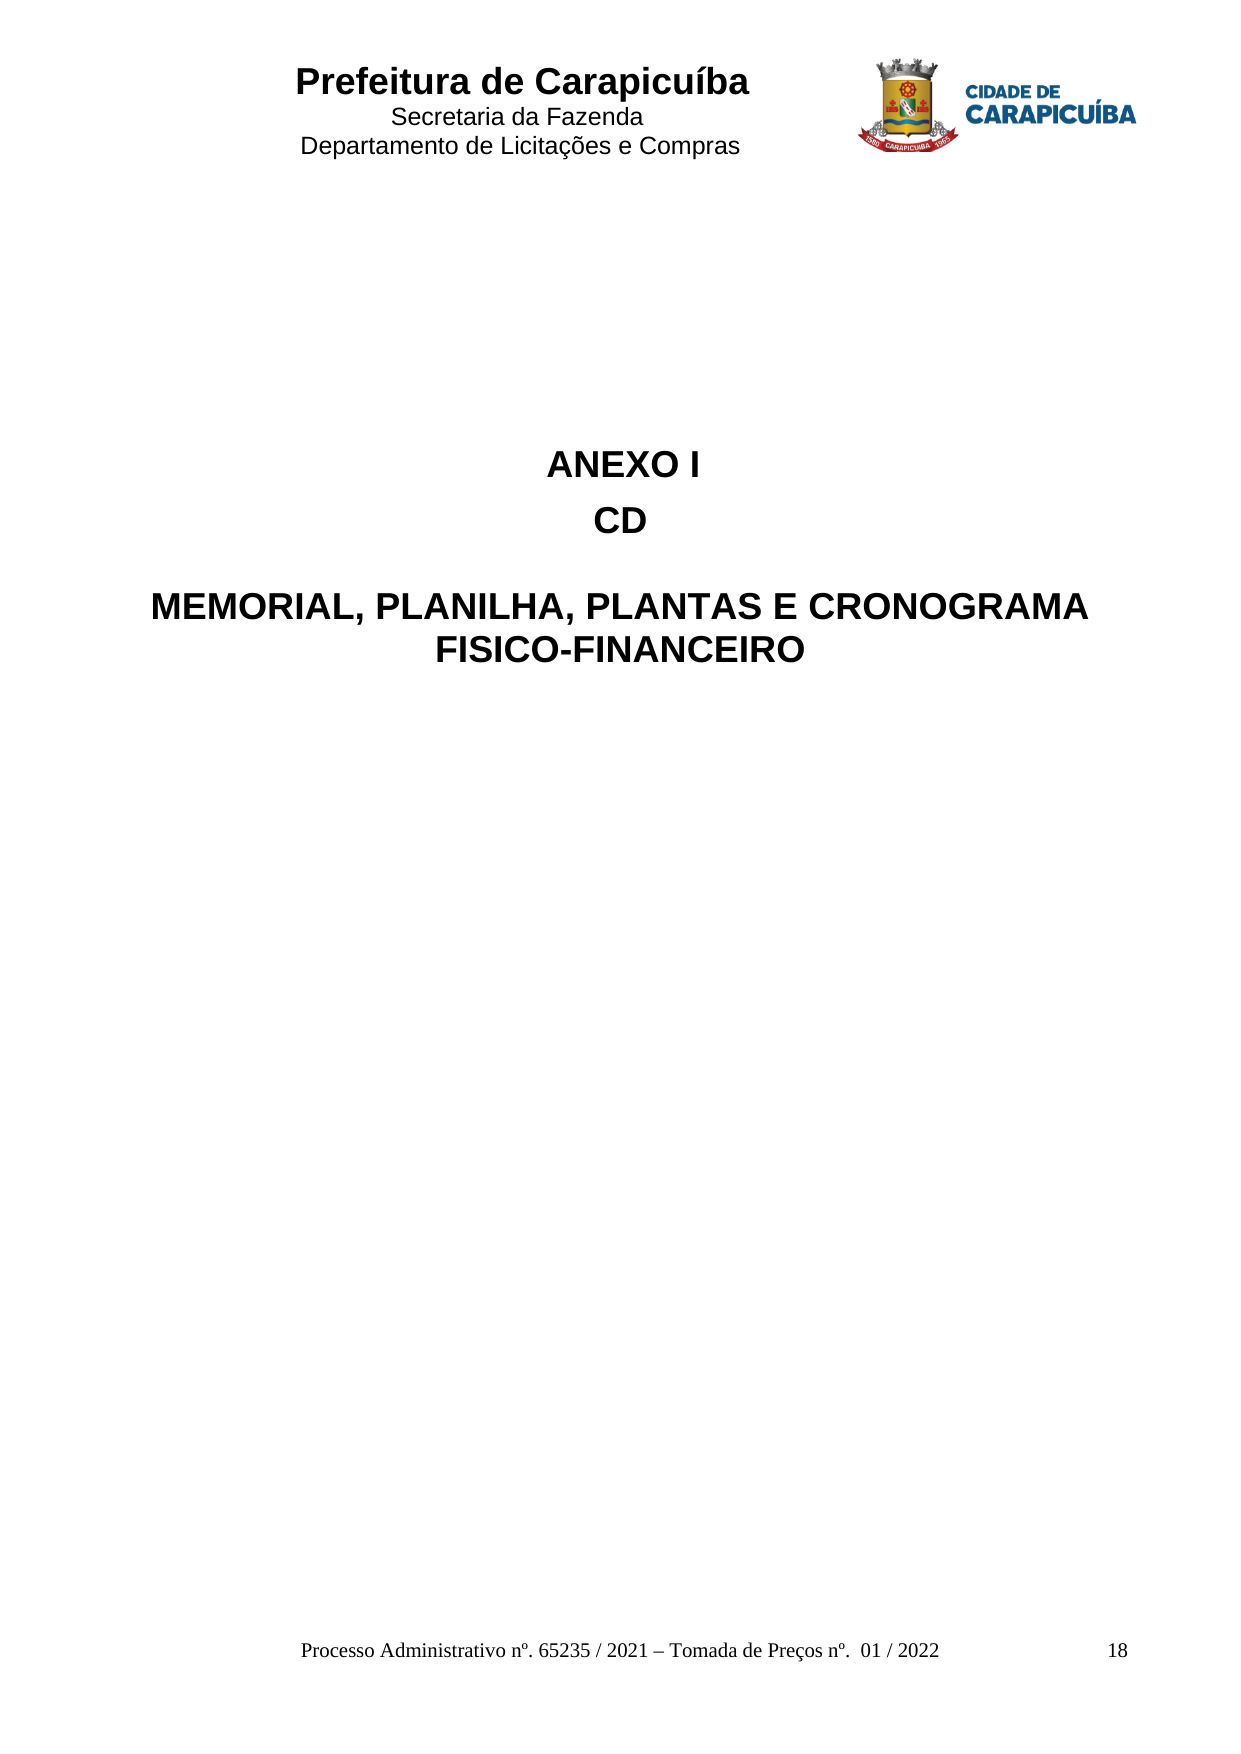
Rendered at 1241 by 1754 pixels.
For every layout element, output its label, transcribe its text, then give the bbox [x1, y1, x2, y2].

picture [857, 57, 1139, 152]
text ANEXO I [142, 442, 1104, 486]
text CD [112, 498, 1128, 541]
text MEMORIAL, PLANILHA, PLANTAS E CRONOGRAMA FISICO-FINANCEIRO [112, 584, 1128, 671]
